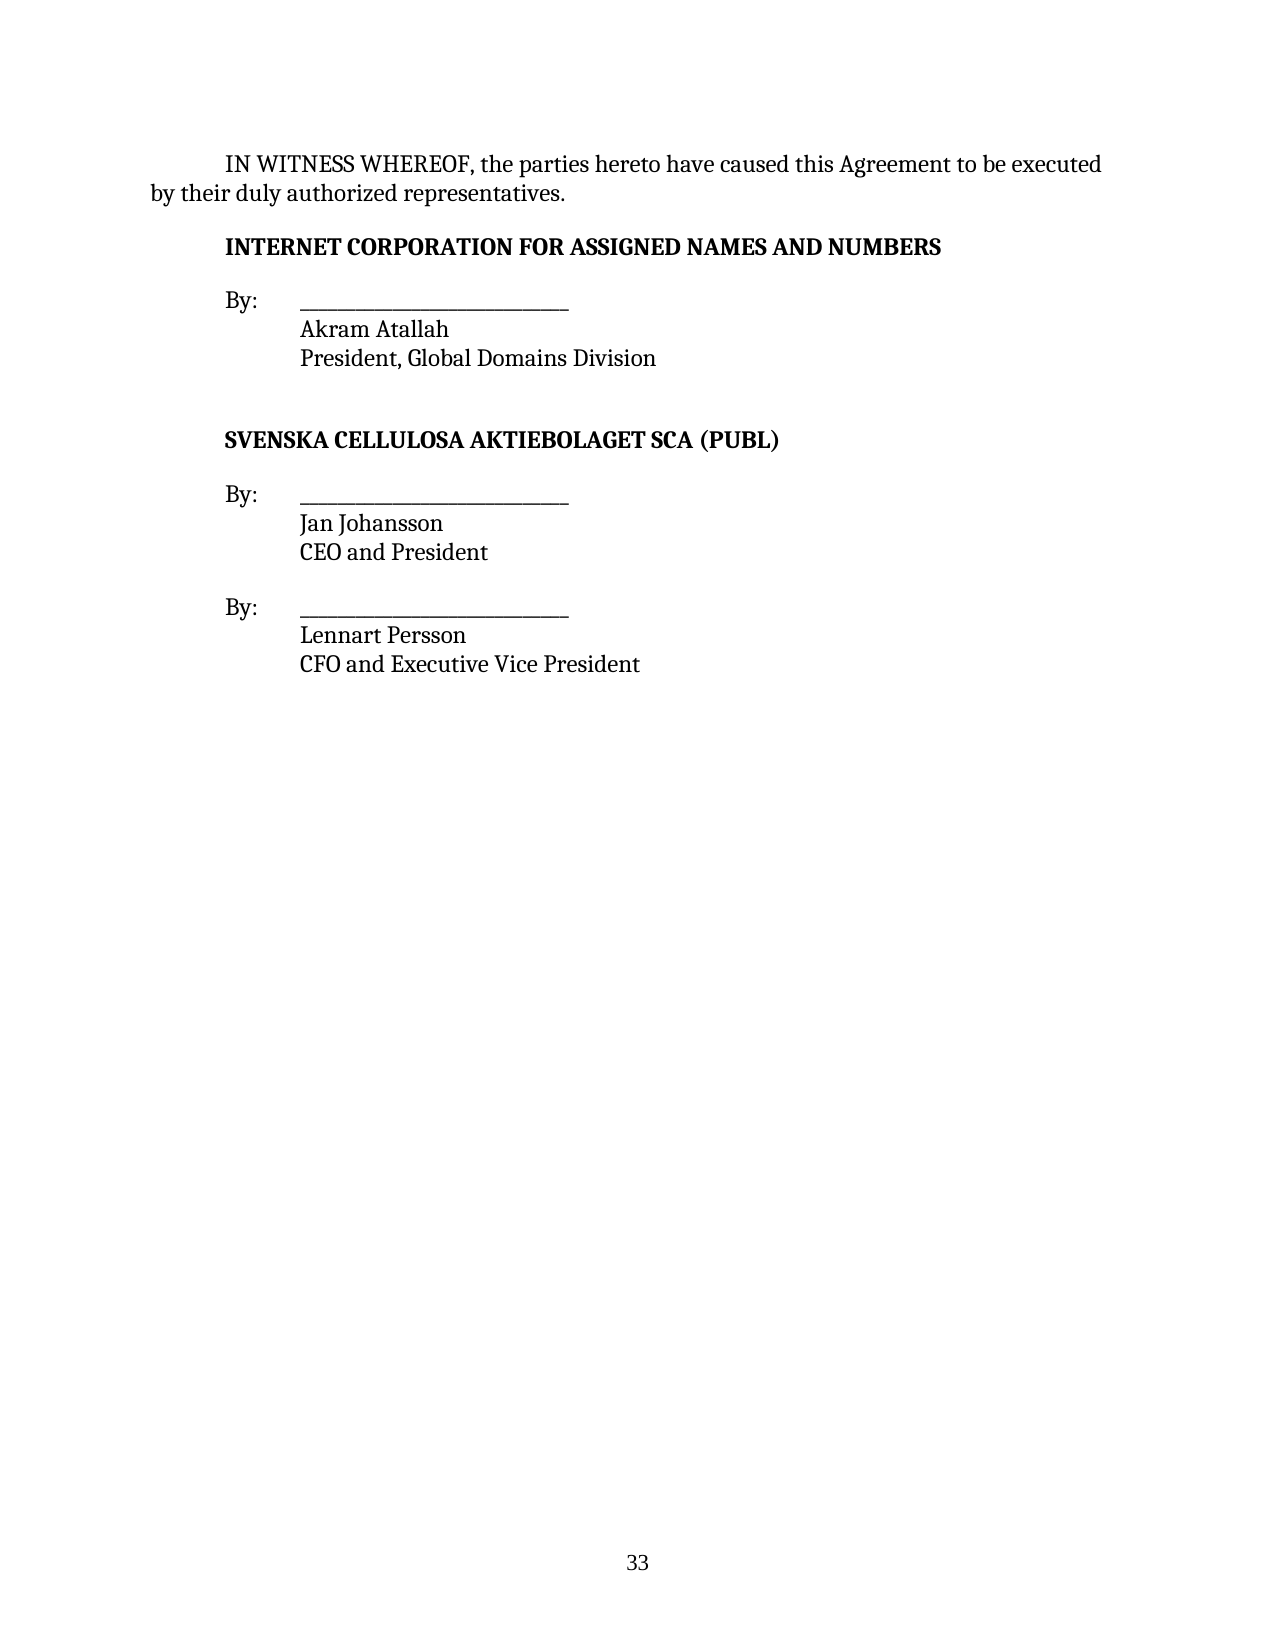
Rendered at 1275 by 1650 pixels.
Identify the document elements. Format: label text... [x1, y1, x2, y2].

text IN WITNESS WHEREOF, the parties hereto have caused this Agreement to be executed by their duly authorized representatives. [150, 150, 1125, 207]
text By: _____________________________ Akram Atallah President, Global Domains Division [225, 286, 1125, 401]
text CEO and President [225, 537, 1125, 593]
text INTERNET CORPORATION FOR ASSIGNED NAMES AND NUMBERS [150, 232, 1125, 261]
text By: _____________________________ Lennart Persson [225, 593, 1125, 650]
text SVENSKA CELLULOSA AKTIEBOLAGET SCA (PUBL) [150, 426, 1125, 455]
text CFO and Executive Vice President [225, 650, 1125, 679]
text By: _____________________________ Jan Johansson [225, 480, 1125, 537]
